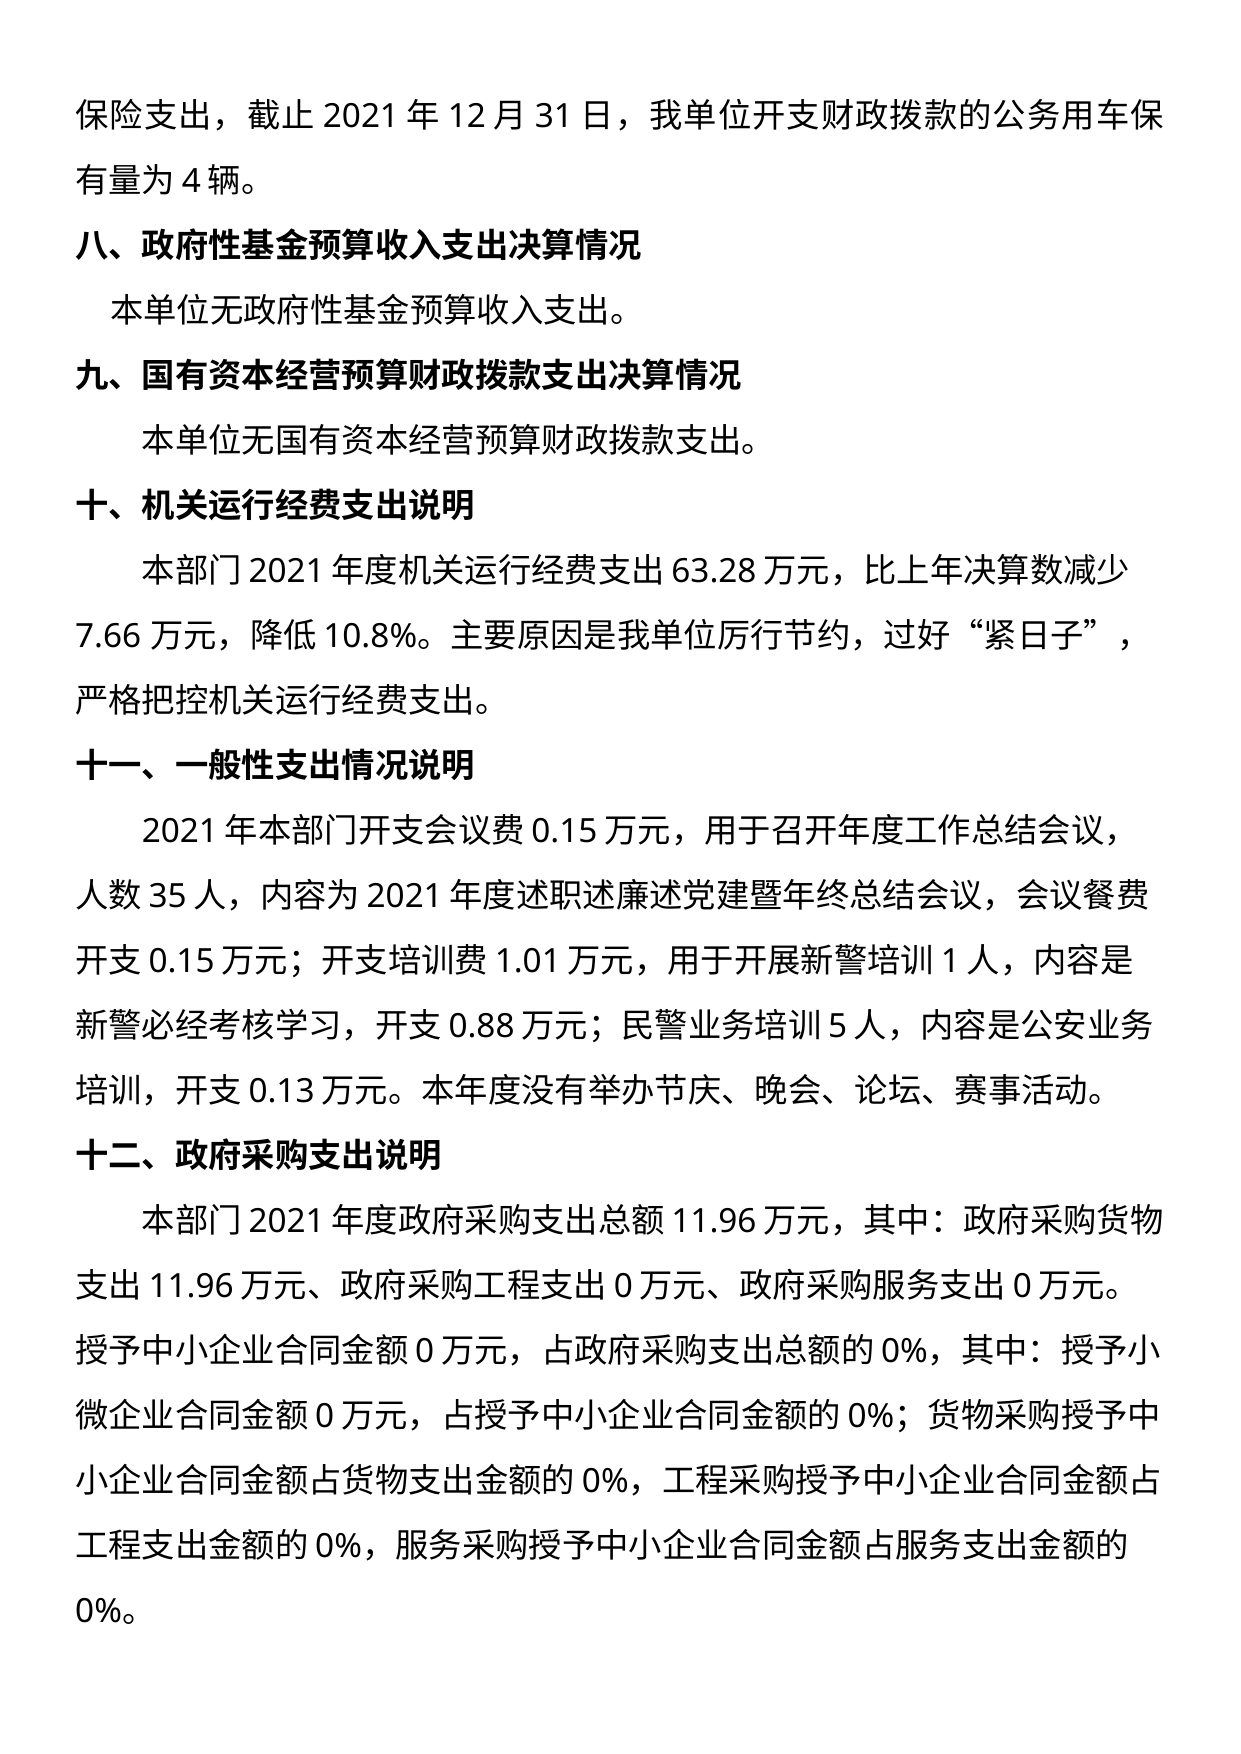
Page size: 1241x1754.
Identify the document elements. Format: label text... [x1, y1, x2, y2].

text 本单位无国有资本经营预算财政拨款支出。 [75, 406, 1165, 471]
text 十一、一般性支出情况说明 [75, 731, 1165, 796]
text 十、机关运行经费支出说明 [75, 471, 1165, 536]
text 本部门2021年度政府采购支出总额11.96万元，其中：政府采购货物支出11.96万元、政府采购工程支出0万元、政府采购服务支出0万元。授予中小企业合同金额0万元，占政府采购支出总额的0%，其中：授予小微企业合同金额0万元，占授予中小企业合同金额的0%；货物采购授予中小企业合同金额占货物支出金额的0%，工程采购授予中小企业合同金额占工程支出金额的0%，服务采购授予中小企业合同金额占服务支出金额的0%。 [75, 1186, 1165, 1641]
text 本部门2021年度机关运行经费支出63.28万元，比上年决算数减少7.66 万元，降低10.8%。主要原因是我单位厉行节约，过好“紧日子”，严格把控机关运行经费支出。 [75, 536, 1165, 731]
text 十二、政府采购支出说明 [75, 1121, 1165, 1186]
text 本单位无政府性基金预算收入支出。 [75, 276, 1165, 341]
list 国有资本经营预算财政拨款支出决算情况 [75, 341, 1165, 406]
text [75, 81, 1165, 211]
text 2021年本部门开支会议费0.15万元，用于召开年度工作总结会议，人数35人，内容为2021年度述职述廉述党建暨年终总结会议，会议餐费开支0.15万元；开支培训费1.01万元，用于开展新警培训1人，内容是新警必经考核学习，开支0.88万元；民警业务培训5人，内容是公安业务培训，开支0.13万元。本年度没有举办节庆、晚会、论坛、赛事活动。 [75, 796, 1165, 1121]
text 八、政府性基金预算收入支出决算情况 [75, 211, 1165, 276]
